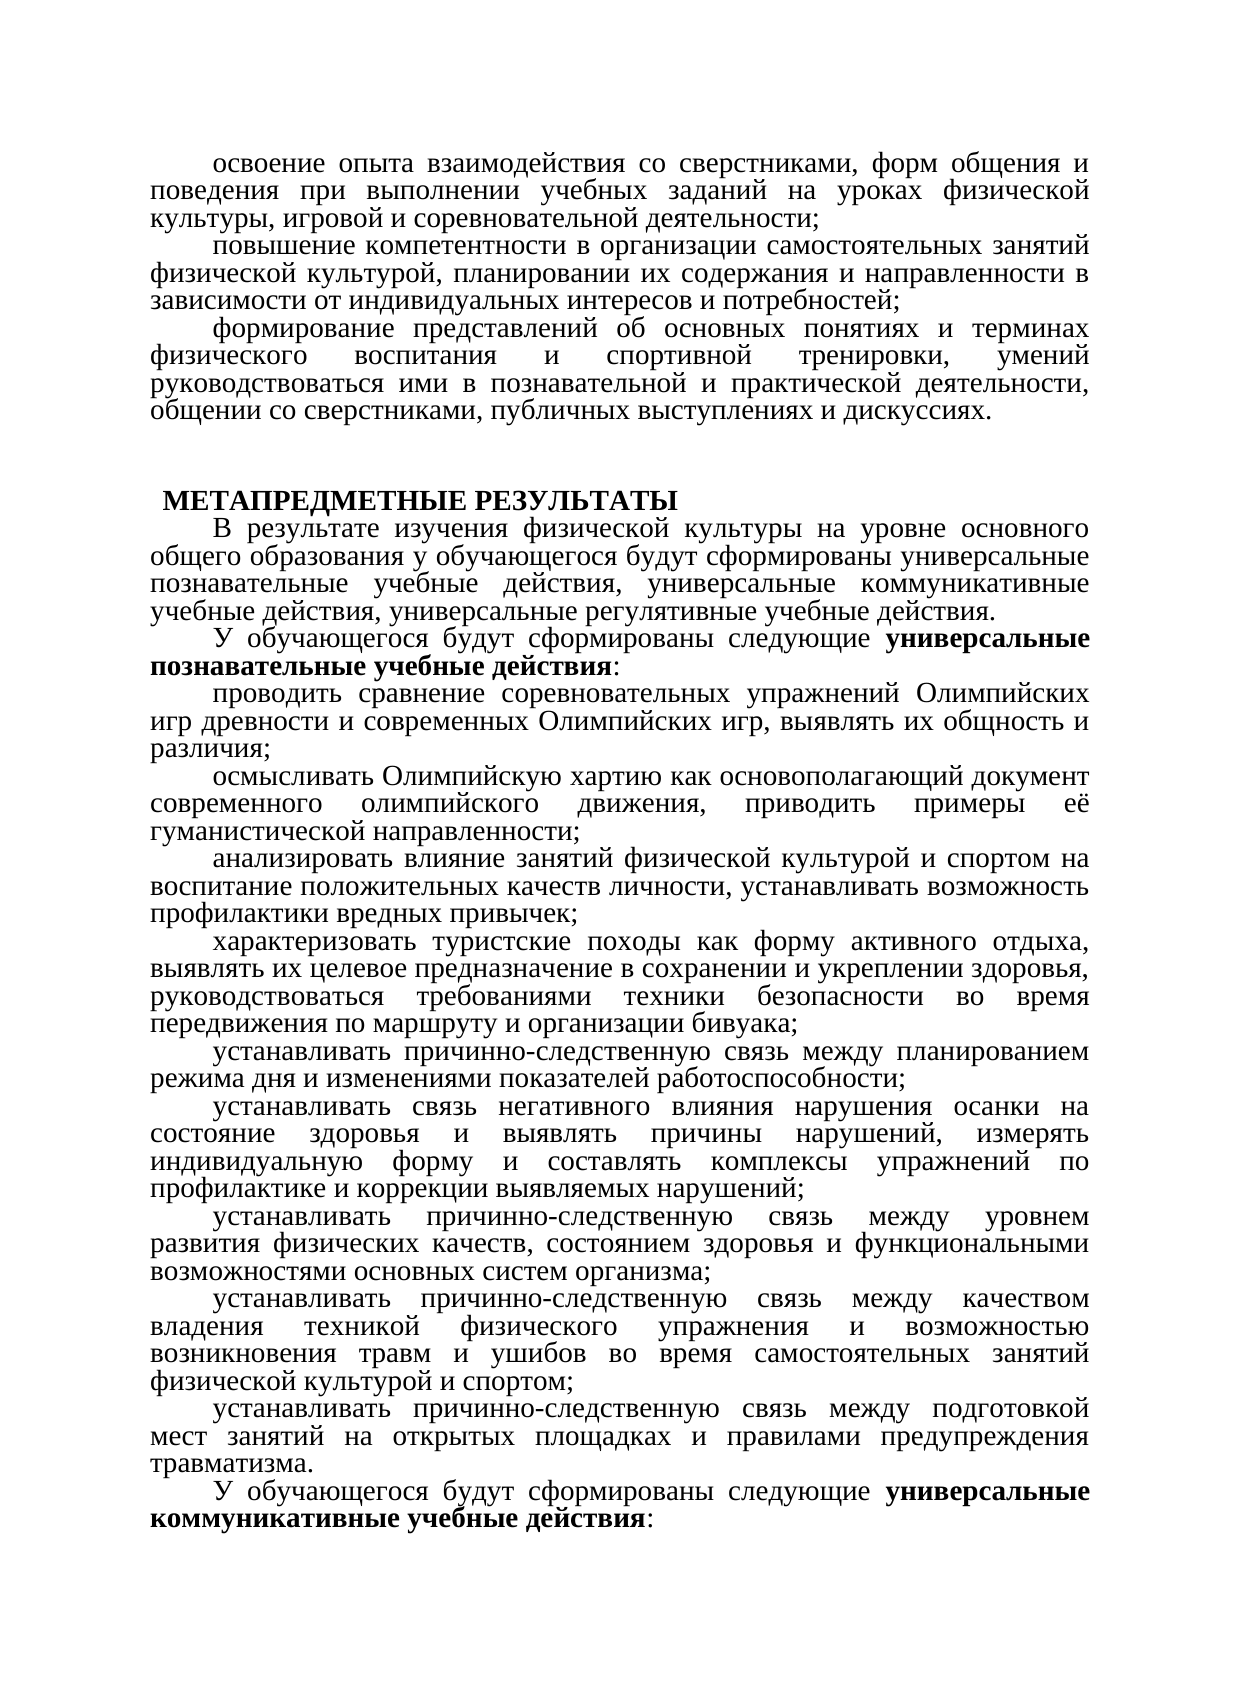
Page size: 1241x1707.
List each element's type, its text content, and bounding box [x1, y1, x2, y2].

text устанавливать причинно-следственную связь между уровнем развития физических качеств, состоянием здоровья и функциональными возможностями основных систем организма; [150, 1203, 1090, 1286]
text МЕТАПРЕДМЕТНЫЕ РЕЗУЛЬТАТЫ [162, 488, 1090, 516]
text проводить сравнение соревновательных упражнений Олимпийских игр древности и современных Олимпийских игр, выявлять их общность и различия; [150, 681, 1090, 763]
text характеризовать туристские походы как форму активного отдыха, выявлять их целевое предназначение в сохранении и укреплении здоровья, руководствоваться требованиями техники безопасности во время передвижения по маршруту и организации бивуака; [150, 928, 1090, 1038]
text В результате изучения физической культуры на уровне основного общего образования у обучающегося будут сформированы универсальные познавательные учебные действия, универсальные коммуникативные учебные действия, универсальные регулятивные учебные действия. [150, 516, 1090, 626]
text устанавливать связь негативного влияния нарушения осанки на состояние здоровья и выявлять причины нарушений, измерять индивидуальную форму и составлять комплексы упражнений по профилактике и коррекции выявляемых нарушений; [150, 1093, 1090, 1203]
text освоение опыта взаимодействия со сверстниками, форм общения и поведения при выполнении учебных заданий на уроках физической культуры, игровой и соревновательной деятельности; [150, 150, 1090, 232]
text устанавливать причинно-следственную связь между качеством владения техникой физического упражнения и возможностью возникновения травм и ушибов во время самостоятельных занятий физической культурой и спортом; [150, 1286, 1090, 1396]
text формирование представлений об основных понятиях и терминах физического воспитания и спортивной тренировки, умений руководствоваться ими в познавательной и практической деятельности, общении со сверстниками, публичных выступлениях и дискуссиях. [150, 315, 1090, 425]
text У обучающегося будут сформированы следующие универсальные коммуникативные учебные действия: [150, 1478, 1090, 1533]
text устанавливать причинно-следственную связь между подготовкой мест занятий на открытых площадках и правилами предупреждения травматизма. [150, 1396, 1090, 1478]
text анализировать влияние занятий физической культурой и спортом на воспитание положительных качеств личности, устанавливать возможность профилактики вредных привычек; [150, 846, 1090, 928]
text устанавливать причинно-следственную связь между планированием режима дня и изменениями показателей работоспособности; [150, 1038, 1090, 1093]
text осмысливать Олимпийскую хартию как основополагающий документ современного олимпийского движения, приводить примеры её гуманистической направленности; [150, 763, 1090, 846]
text повышение компетентности в организации самостоятельных занятий физической культурой, планировании их содержания и направленности в зависимости от индивидуальных интересов и потребностей; [150, 232, 1090, 315]
text У обучающегося будут сформированы следующие универсальные познавательные учебные действия: [150, 626, 1090, 681]
